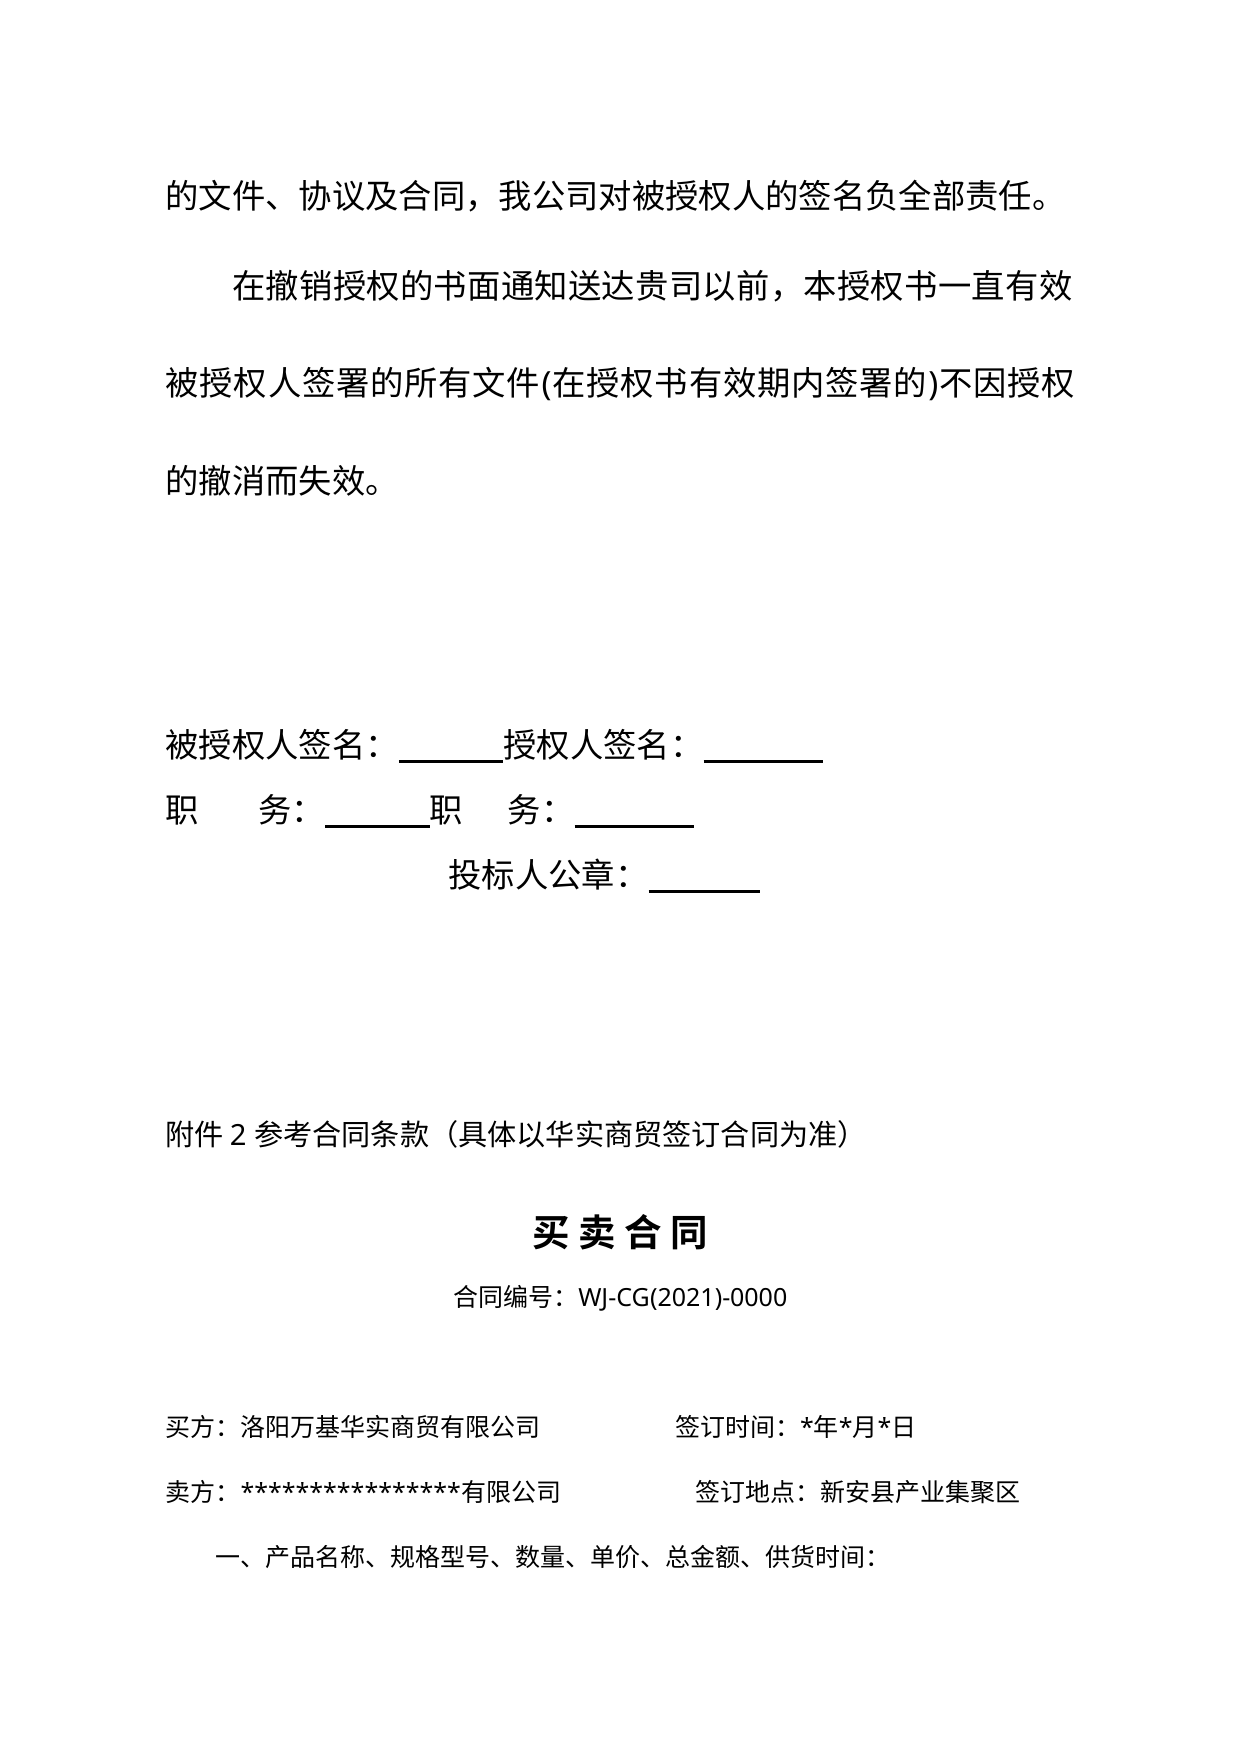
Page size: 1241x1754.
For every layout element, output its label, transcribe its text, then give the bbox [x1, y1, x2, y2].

text 一、产品名称、规格型号、数量、单价、总金额、供货时间： [165, 1523, 1075, 1588]
text 买 卖 合 同 [165, 1198, 1075, 1263]
text 被授权人签名： 授权人签名： [165, 711, 1075, 776]
text 投标人公章： [240, 841, 1075, 906]
text 职 务： 职 务： [165, 776, 1075, 841]
text 合同编号：WJ-CG(2021)-0000 [165, 1263, 1075, 1328]
text 卖方：****************有限公司 签订地点：新安县产业集聚区 [165, 1458, 1075, 1523]
text 在撤销授权的书面通知送达贵司以前，本授权书一直有效。被授权人签署的所有文件(在授权书有效期内签署的)不因授权的撤消而失效。 [165, 251, 1075, 511]
text 买方：洛阳万基华实商贸有限公司 签订时间：*年*月*日 [165, 1393, 1075, 1458]
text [165, 162, 1075, 227]
text 附件2 参考合同条款（具体以华实商贸签订合同为准） [165, 1101, 1075, 1166]
